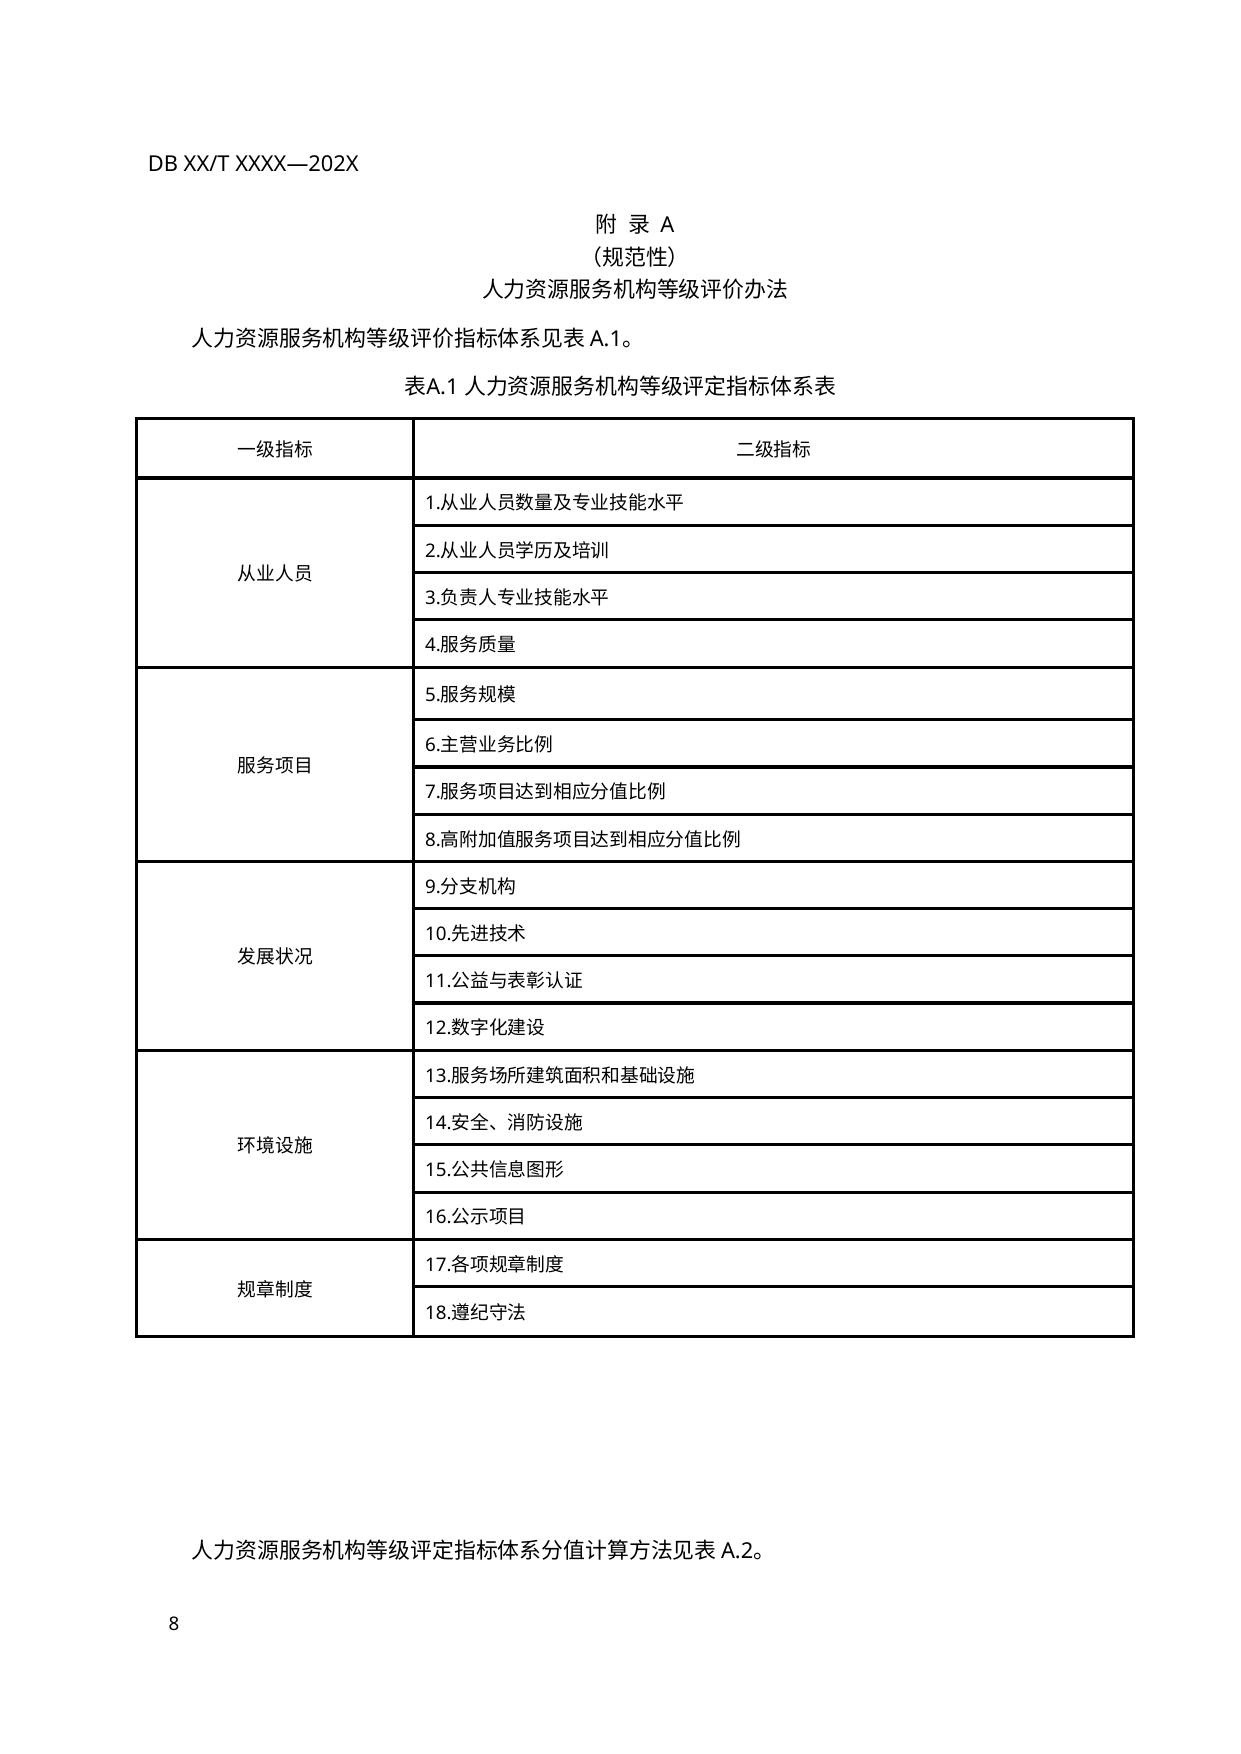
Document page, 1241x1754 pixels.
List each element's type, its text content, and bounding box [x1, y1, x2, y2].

text 人力资源服务机构等级评定指标体系分值计算方法见表A.2。 [148, 1533, 1122, 1565]
table_cell 16.公示项目 [415, 1194, 1132, 1238]
table_cell 从业人员 [138, 480, 412, 666]
table_cell 环境设施 [138, 1052, 412, 1238]
table_cell 7.服务项目达到相应分值比例 [415, 769, 1132, 813]
text 人力资源服务机构等级评定指标体系表 [148, 369, 1122, 401]
table_cell 6.主营业务比例 [415, 721, 1132, 765]
table_cell 服务项目 [138, 669, 412, 860]
table_cell 8.高附加值服务项目达到相应分值比例 [415, 816, 1132, 860]
table_cell 发展状况 [138, 863, 412, 1049]
table_cell 18.遵纪守法 [415, 1288, 1132, 1335]
table_cell 11.公益与表彰认证 [415, 957, 1132, 1001]
table_cell 12.数字化建设 [415, 1005, 1132, 1049]
table_cell 2.从业人员学历及培训 [415, 527, 1132, 571]
text 人力资源服务机构等级评价指标体系见表A.1。 [148, 321, 1122, 353]
table_cell 1.从业人员数量及专业技能水平 [415, 480, 1132, 524]
table_cell 10.先进技术 [415, 910, 1132, 954]
table_cell 规章制度 [138, 1241, 412, 1335]
table_header 一级指标 [138, 420, 412, 476]
table_cell 13.服务场所建筑面积和基础设施 [415, 1052, 1132, 1096]
table_cell 14.安全、消防设施 [415, 1099, 1132, 1143]
table_header 二级指标 [415, 420, 1132, 476]
table_cell 15.公共信息图形 [415, 1146, 1132, 1191]
table_cell 17.各项规章制度 [415, 1241, 1132, 1285]
table_cell 3.负责人专业技能水平 [415, 574, 1132, 618]
text （规范性） 人力资源服务机构等级评价办法 [148, 207, 1122, 304]
table_cell 4.服务质量 [415, 621, 1132, 666]
table_cell 9.分支机构 [415, 863, 1132, 907]
table_cell 5.服务规模 [415, 669, 1132, 718]
